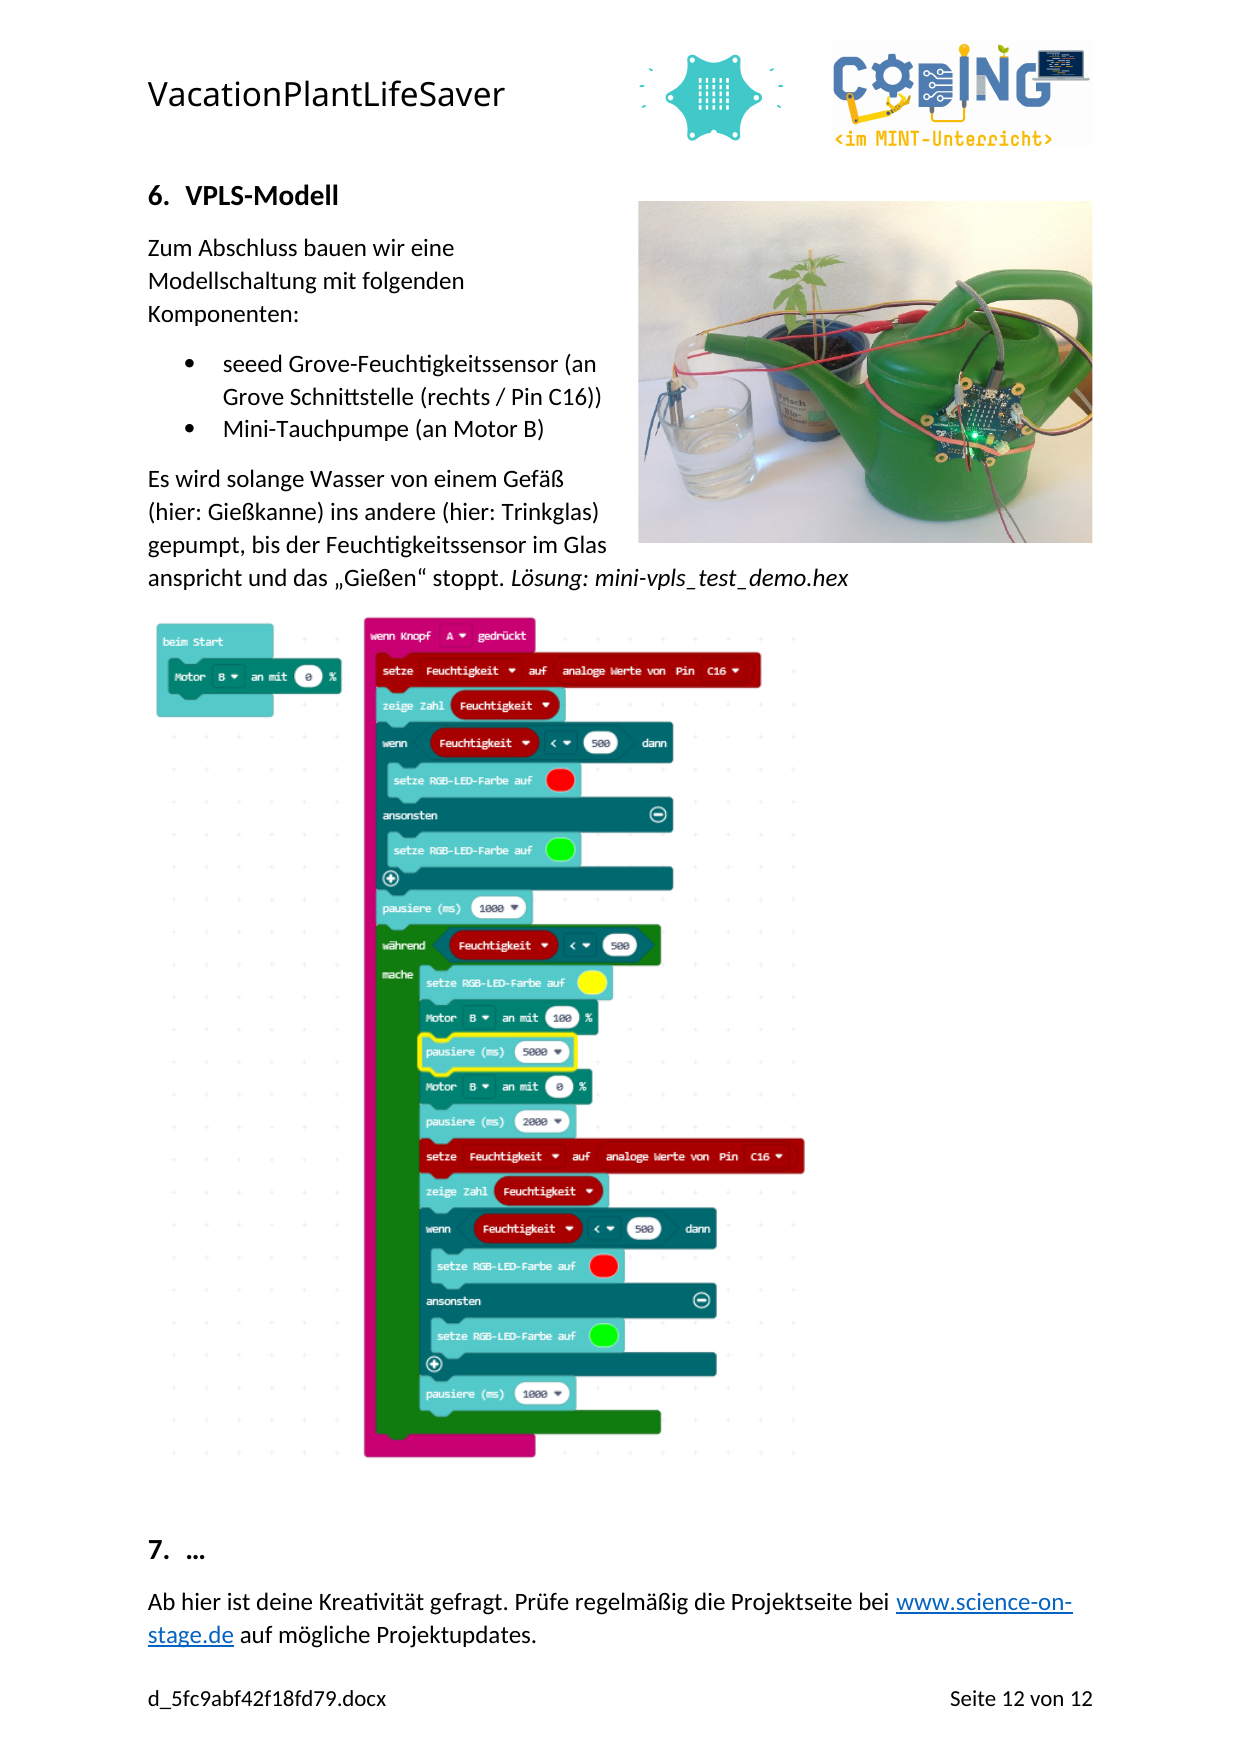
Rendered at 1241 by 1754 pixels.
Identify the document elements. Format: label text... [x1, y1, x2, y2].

picture [147, 611, 810, 1463]
list … [148, 1531, 1092, 1567]
picture [638, 201, 1093, 543]
list Mini-Tauchpumpe (an Motor B) [185, 413, 638, 444]
picture [831, 39, 1093, 146]
text Ab hier ist deine Kreativität gefragt. Prüfe regelmäßig die Projektseite bei www.science-on-stage.de auf mögliche Projektupdates. [148, 1586, 1092, 1650]
list seeed Grove-Feuchtigkeitssensor (an Grove Schnittstelle (rechts / Pin C16)) [185, 348, 638, 411]
list VPLS-Modell [148, 177, 1092, 213]
text Zum Abschluss bauen wir eine Modellschaltung mit folgenden Komponenten: [148, 232, 638, 329]
picture [626, 49, 799, 150]
text Es wird solange Wasser von einem Gefäß (hier: Gießkanne) ins andere (hier: Trinkglas) gepumpt, bis der Feuchtigkeitssensor im Glas anspricht und das „Gießen“ stoppt. Lösung: mini-vpls_test_demo.hex [148, 463, 1092, 592]
